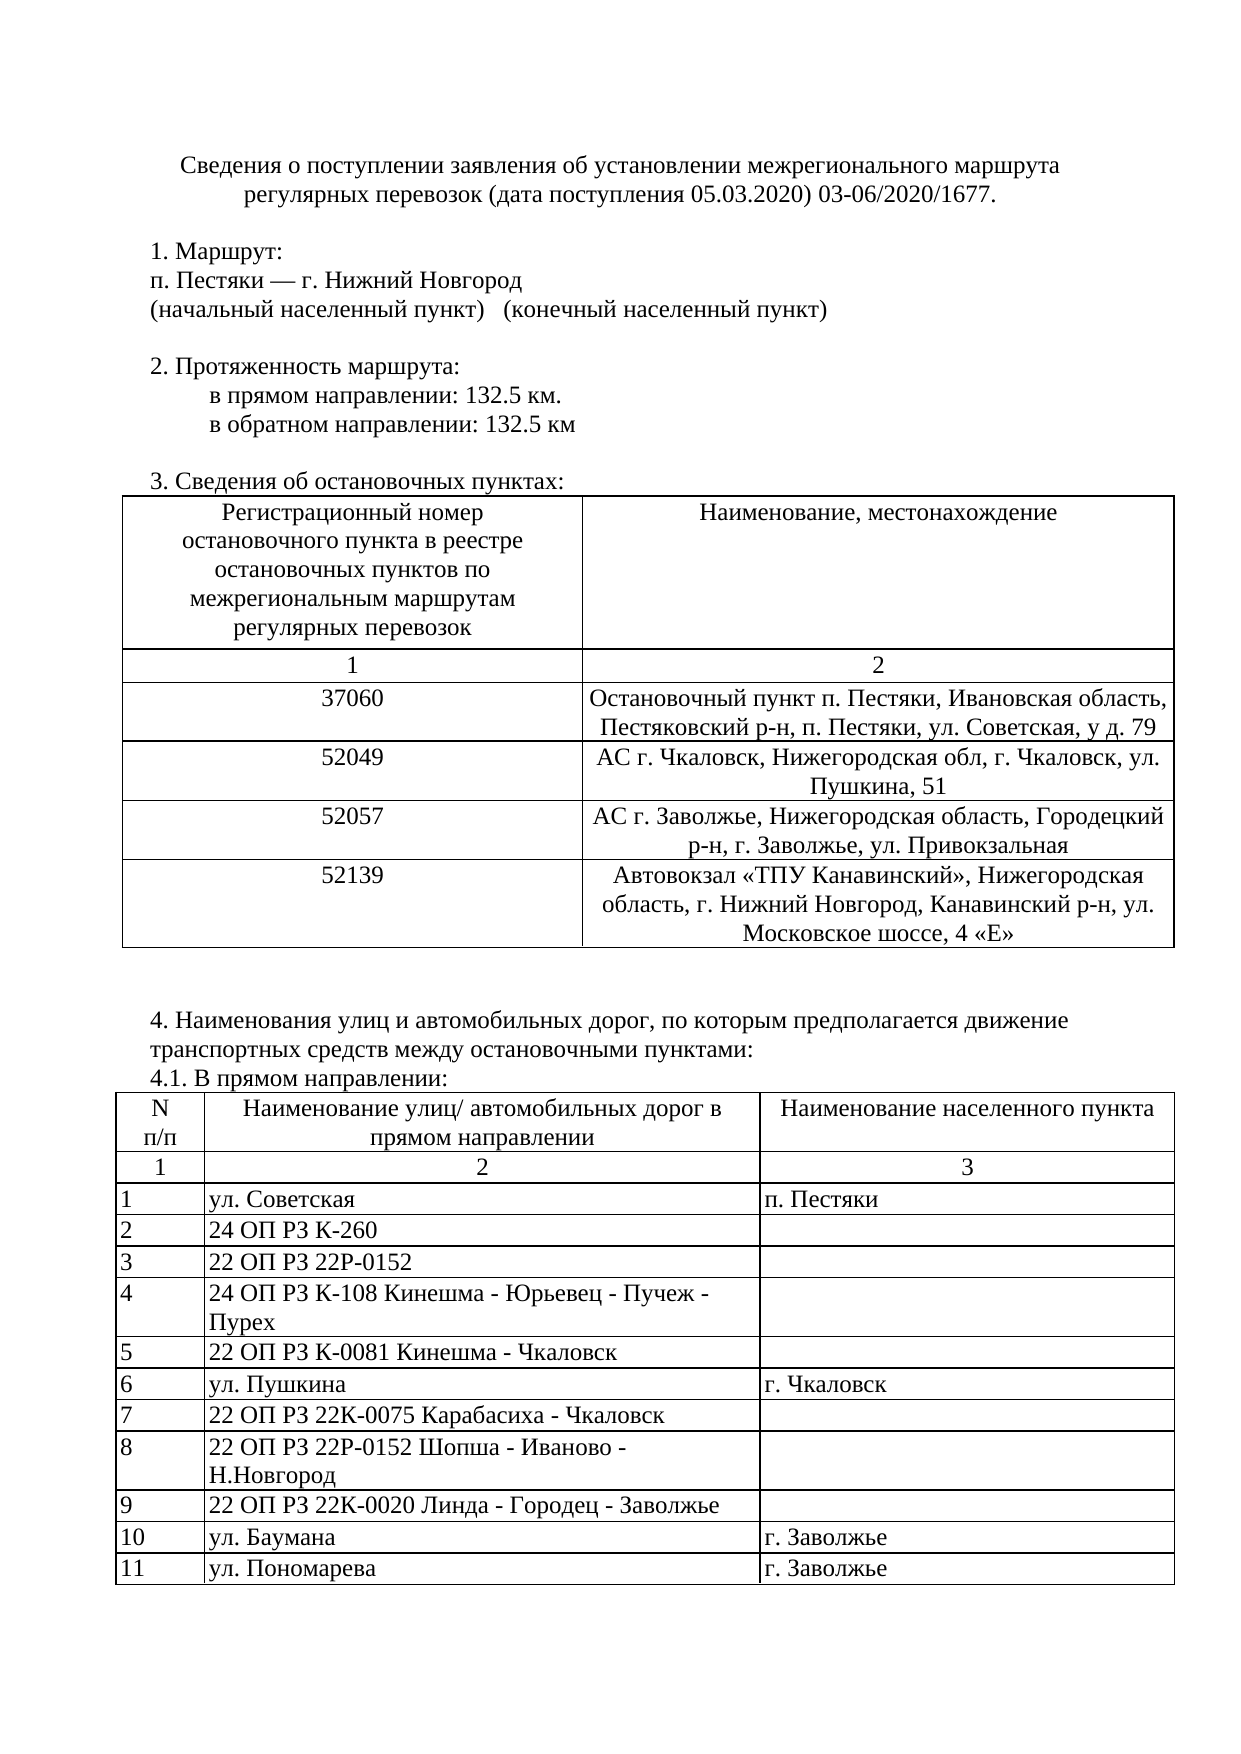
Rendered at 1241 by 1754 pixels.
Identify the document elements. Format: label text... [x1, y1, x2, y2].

text п. Пестяки — г. Нижний Новгород [150, 265, 1090, 294]
text Сведения о поступлении заявления об установлении межрегионального маршрута регулярных перевозок (дата поступления 05.03.2020) 03-06/2020/1677. [150, 150, 1090, 207]
table_header N п/п [117, 1093, 204, 1151]
table_cell 8 [117, 1432, 204, 1489]
table_cell 6 [117, 1369, 204, 1398]
table_cell 1 [117, 1152, 204, 1182]
text 3. Сведения об остановочных пунктах: [150, 466, 1090, 495]
table_cell АС г. Заволжье, Нижегородская область, Городецкий р-н, г. Заволжье, ул. Привокзальная [583, 801, 1173, 858]
table_cell 1 [123, 650, 582, 681]
table_cell 22 ОП РЗ 22К-0020 Линда - Городец - Заволжье [205, 1491, 759, 1521]
table_header Регистрационный номер остановочного пункта в реестре остановочных пунктов по межрегиональным маршрутам регулярных перевозок [123, 497, 582, 648]
table_cell 52139 [123, 860, 582, 946]
table_cell 1 [117, 1184, 204, 1214]
table_cell 24 ОП РЗ К-260 [205, 1215, 759, 1245]
table_cell ул. Пушкина [205, 1369, 759, 1398]
table_cell ул. Пономарева [205, 1554, 759, 1583]
table_cell г. Чкаловск [761, 1369, 1174, 1398]
text 1. Маршрут: [150, 236, 1090, 265]
table_cell АС г. Чкаловск, Нижегородская обл, г. Чкаловск, ул. Пушкина, 51 [583, 742, 1173, 799]
table_cell [761, 1400, 1174, 1430]
text 4.1. В прямом направлении: [150, 1063, 1090, 1092]
text (начальный населенный пункт) (конечный населенный пункт) [150, 294, 1090, 322]
table_cell [761, 1215, 1174, 1245]
table_cell 24 ОП РЗ К-108 Кинешма - Юрьевец - Пучеж - Пурех [205, 1278, 759, 1336]
table_cell 3 [117, 1247, 204, 1277]
table_cell 22 ОП РЗ 22Р-0152 [205, 1247, 759, 1277]
table_cell Автовокзал «ТПУ Канавинский», Нижегородская область, г. Нижний Новгород, Канавинский р-н, ул. Московское шоссе, 4 «Е» [583, 860, 1173, 946]
table_cell 7 [117, 1400, 204, 1430]
table_cell [761, 1491, 1174, 1521]
table_cell 3 [761, 1152, 1174, 1182]
table_cell г. Заволжье [761, 1554, 1174, 1583]
table_header Наименование, местонахождение [583, 497, 1173, 648]
table_cell 22 ОП РЗ 22К-0075 Карабасиха - Чкаловск [205, 1400, 759, 1430]
table_cell 2 [205, 1152, 759, 1182]
table_cell [761, 1432, 1174, 1489]
table_cell 11 [117, 1554, 204, 1583]
table_cell ул. Баумана [205, 1522, 759, 1552]
table_cell [761, 1247, 1174, 1277]
table_cell 5 [117, 1337, 204, 1367]
table_cell 22 ОП РЗ К-0081 Кинешма - Чкаловск [205, 1337, 759, 1367]
text 4. Наименования улиц и автомобильных дорог, по которым предполагается движение транспортных средств между остановочными пунктами: [150, 1005, 1090, 1063]
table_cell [205, 1432, 759, 1489]
table_cell 10 [117, 1522, 204, 1552]
table_cell г. Заволжье [761, 1522, 1174, 1552]
table_cell [761, 1278, 1174, 1336]
table_cell 52049 [123, 742, 582, 799]
table_cell Остановочный пункт п. Пестяки, Ивановская область, Пестяковский р-н, п. Пестяки, ул. Советская, у д. 79 [583, 683, 1173, 740]
table_header Наименование улиц/ автомобильных дорог в прямом направлении [205, 1093, 759, 1151]
text 2. Протяженность маршрута: [150, 351, 1090, 380]
text в обратном направлении: 132.5 км [150, 409, 1090, 437]
table_cell ул. Советская [205, 1184, 759, 1214]
table_cell 52057 [123, 801, 582, 858]
table_cell 2 [117, 1215, 204, 1245]
table_cell [761, 1337, 1174, 1367]
text в прямом направлении: 132.5 км. [150, 380, 1090, 409]
table_cell 37060 [123, 683, 582, 740]
table_cell 9 [117, 1491, 204, 1521]
table_header Наименование населенного пункта [761, 1093, 1174, 1151]
table_cell п. Пестяки [761, 1184, 1174, 1214]
table_cell 2 [583, 650, 1173, 681]
table_cell 4 [117, 1278, 204, 1336]
